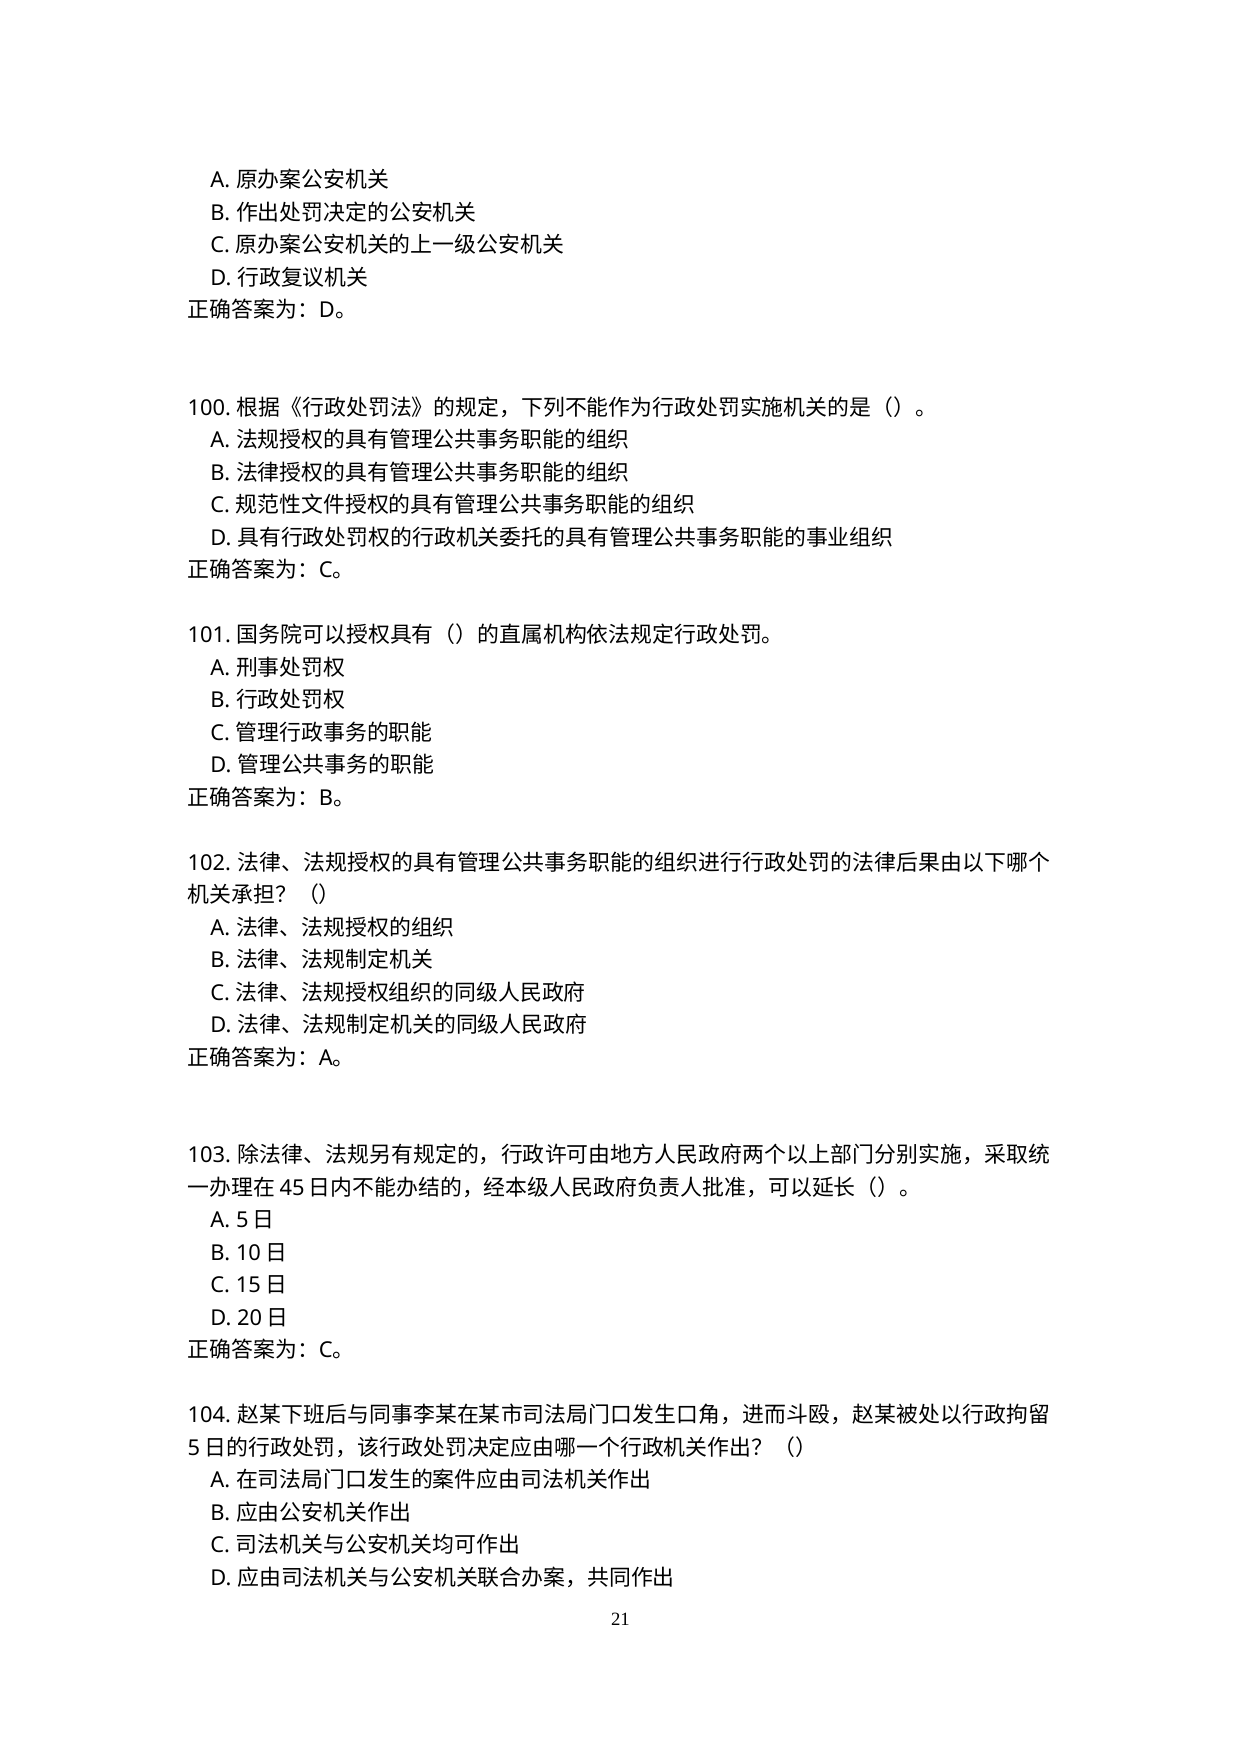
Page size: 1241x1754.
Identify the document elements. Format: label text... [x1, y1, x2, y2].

text D. 法律、法规制定机关的同级人民政府 [187, 1007, 1053, 1039]
text A. 法律、法规授权的组织 [187, 909, 1053, 942]
text B. 行政处罚权 [187, 682, 1053, 714]
text C. 原办案公安机关的上一级公安机关 [187, 227, 1053, 259]
text 101. 国务院可以授权具有（）的直属机构依法规定行政处罚。 [187, 617, 1053, 649]
text 100. 根据《行政处罚法》的规定，下列不能作为行政处罚实施机关的是（）。 [187, 389, 1053, 422]
text D. 应由司法机关与公安机关联合办案，共同作出 [187, 1559, 1053, 1592]
text 正确答案为：B。 [187, 779, 1053, 812]
text B. 10日 [187, 1234, 1053, 1267]
text C. 法律、法规授权组织的同级人民政府 [187, 974, 1053, 1007]
text 正确答案为：D。 [187, 292, 1053, 324]
text D. 行政复议机关 [187, 259, 1053, 292]
text 正确答案为：C。 [187, 552, 1053, 584]
text B. 应由公安机关作出 [187, 1494, 1053, 1527]
text 103. 除法律、法规另有规定的，行政许可由地方人民政府两个以上部门分别实施，采取统一办理在45日内不能办结的，经本级人民政府负责人批准，可以延长（）。 [187, 1137, 1053, 1202]
text 正确答案为：C。 [187, 1332, 1053, 1364]
text D. 20日 [187, 1299, 1053, 1332]
text A. 5日 [187, 1202, 1053, 1234]
text A. 刑事处罚权 [187, 649, 1053, 682]
text 104. 赵某下班后与同事李某在某市司法局门口发生口角，进而斗殴，赵某被处以行政拘留5日的行政处罚，该行政处罚决定应由哪一个行政机关作出？（） [187, 1397, 1053, 1462]
text A. 原办案公安机关 [187, 162, 1053, 194]
text C. 15日 [187, 1267, 1053, 1299]
text B. 法律、法规制定机关 [187, 942, 1053, 974]
text 正确答案为：A。 [187, 1039, 1053, 1072]
text A. 法规授权的具有管理公共事务职能的组织 [187, 422, 1053, 454]
text 102. 法律、法规授权的具有管理公共事务职能的组织进行行政处罚的法律后果由以下哪个机关承担？（） [187, 844, 1053, 909]
text C. 规范性文件授权的具有管理公共事务职能的组织 [187, 487, 1053, 519]
text D. 管理公共事务的职能 [187, 747, 1053, 779]
text C. 管理行政事务的职能 [187, 714, 1053, 747]
text B. 法律授权的具有管理公共事务职能的组织 [187, 454, 1053, 487]
text B. 作出处罚决定的公安机关 [187, 194, 1053, 227]
text A. 在司法局门口发生的案件应由司法机关作出 [187, 1462, 1053, 1494]
text C. 司法机关与公安机关均可作出 [187, 1527, 1053, 1559]
text D. 具有行政处罚权的行政机关委托的具有管理公共事务职能的事业组织 [187, 519, 1053, 552]
